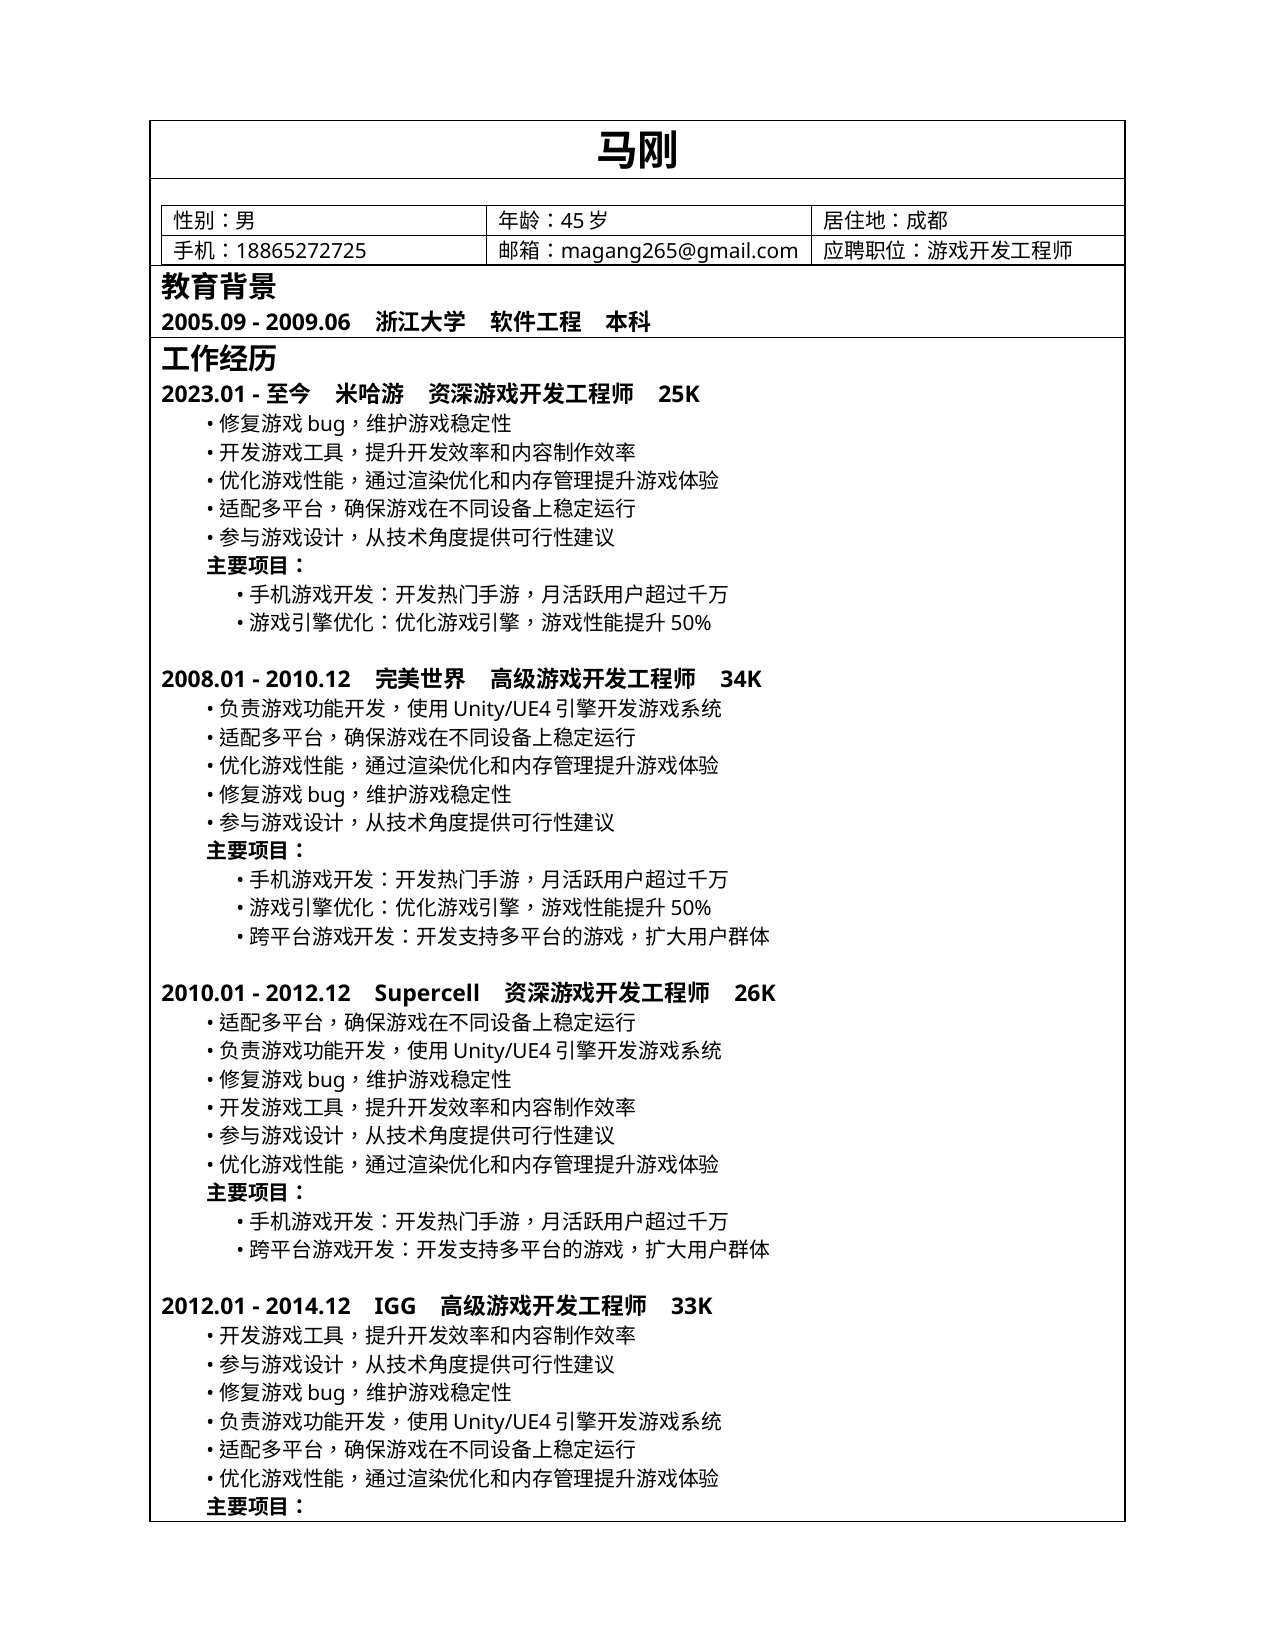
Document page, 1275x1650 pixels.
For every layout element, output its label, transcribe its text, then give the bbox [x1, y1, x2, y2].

table_cell [151, 179, 1124, 265]
table_cell 教育背景 2005.09 - 2009.06 浙江大学 软件工程 本科 [151, 266, 1124, 337]
table_header 马刚 [151, 121, 1124, 178]
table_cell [151, 338, 1124, 1521]
